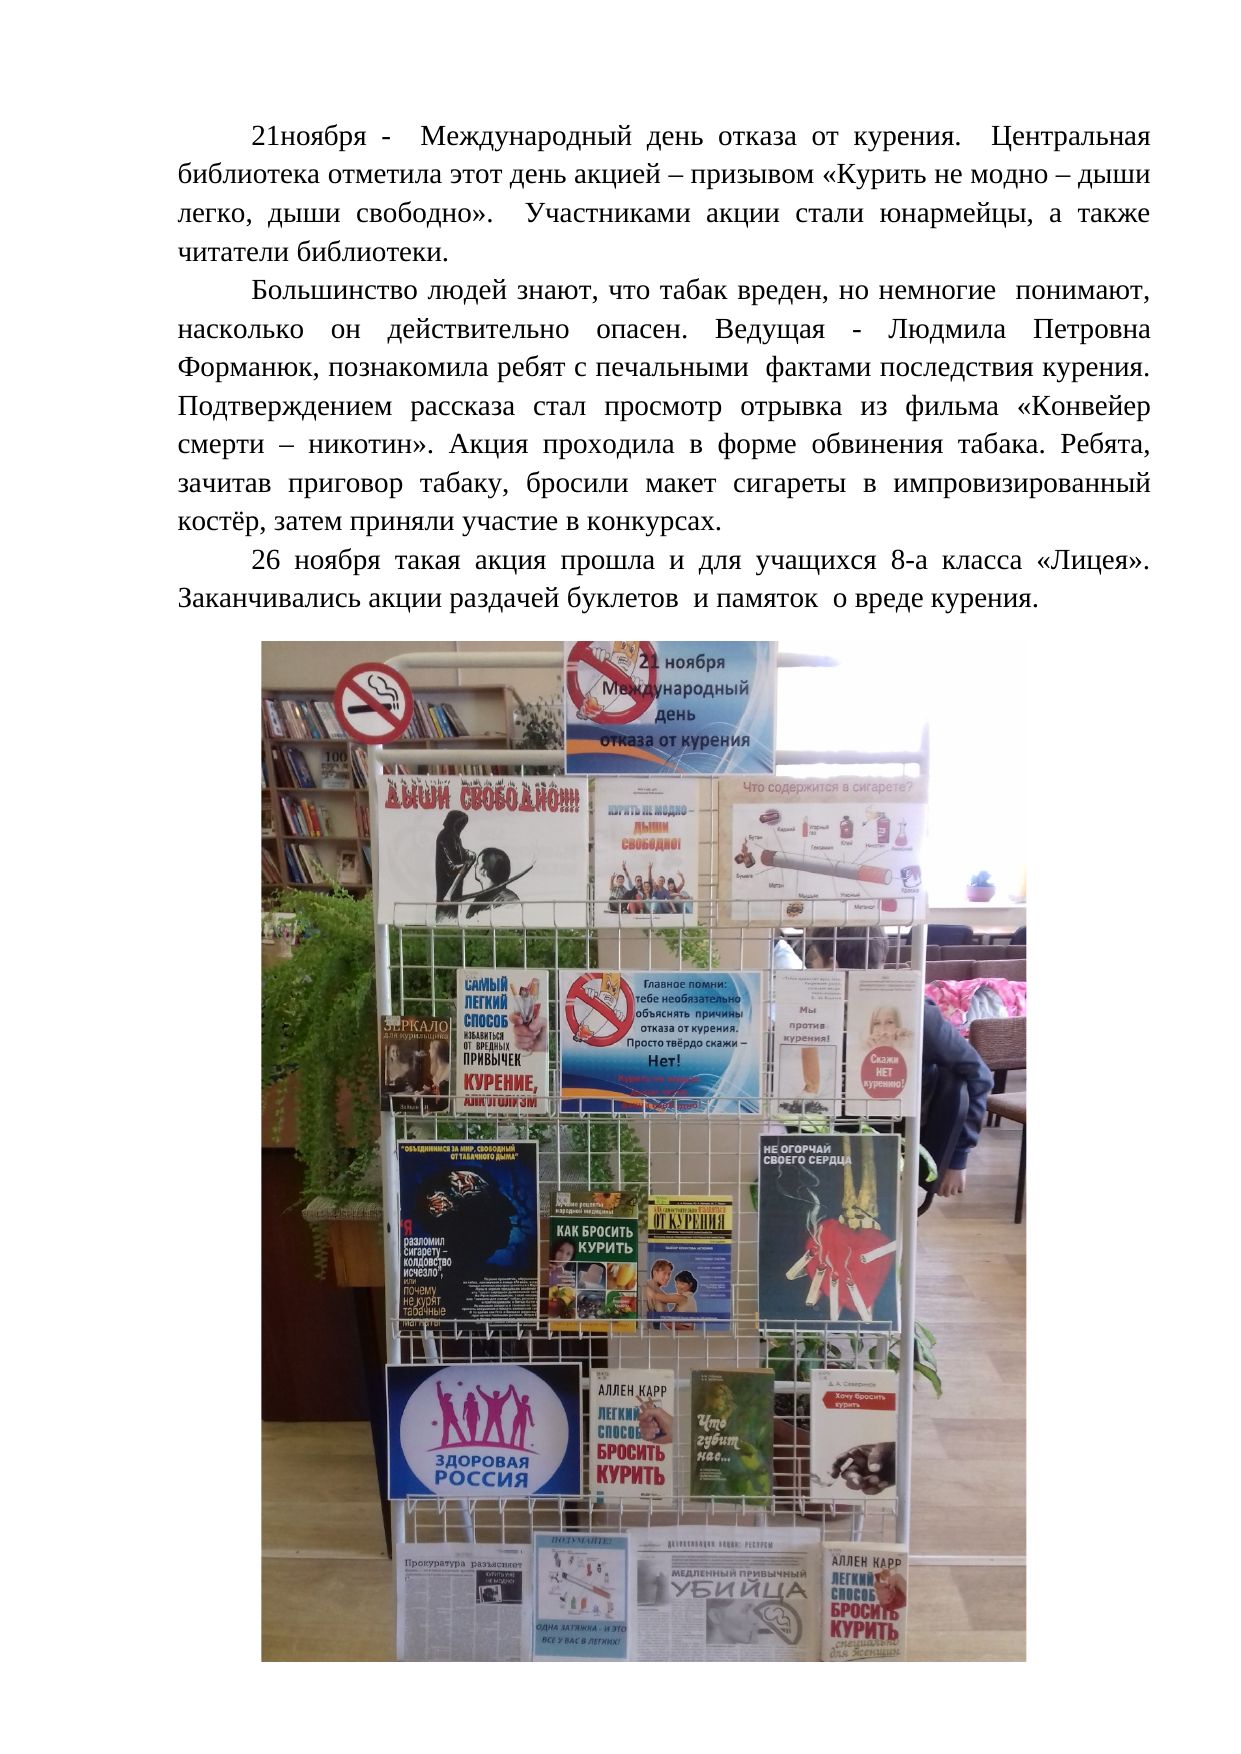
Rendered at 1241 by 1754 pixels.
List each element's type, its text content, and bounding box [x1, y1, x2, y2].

text Большинство людей знают, что табак вреден, но немногие понимают, насколько он действительно опасен. Ведущая - Людмила Петровна Форманюк, познакомила ребят с печальными фактами последствия курения. Подтверждением рассказа стал просмотр отрывка из фильма «Конвейер смерти – никотин». Акция проходила в форме обвинения табака. Ребята, зачитав приговор табаку, бросили макет сигареты в импровизированный костёр, затем приняли участие в конкурсах. [177, 272, 1152, 537]
text 21ноября - Международный день отказа от курения. Центральная библиотека отметила этот день акцией – призывом «Курить не модно – дыши легко, дыши свободно». Участниками акции стали юнармейцы, а также читатели библиотеки. [177, 118, 1152, 267]
text 26 ноября такая акция прошла и для учащихся 8-а класса «Лицея». Заканчивались акции раздачей буклетов и памяток о вреде курения. [177, 542, 1152, 614]
picture [261, 641, 1027, 1662]
